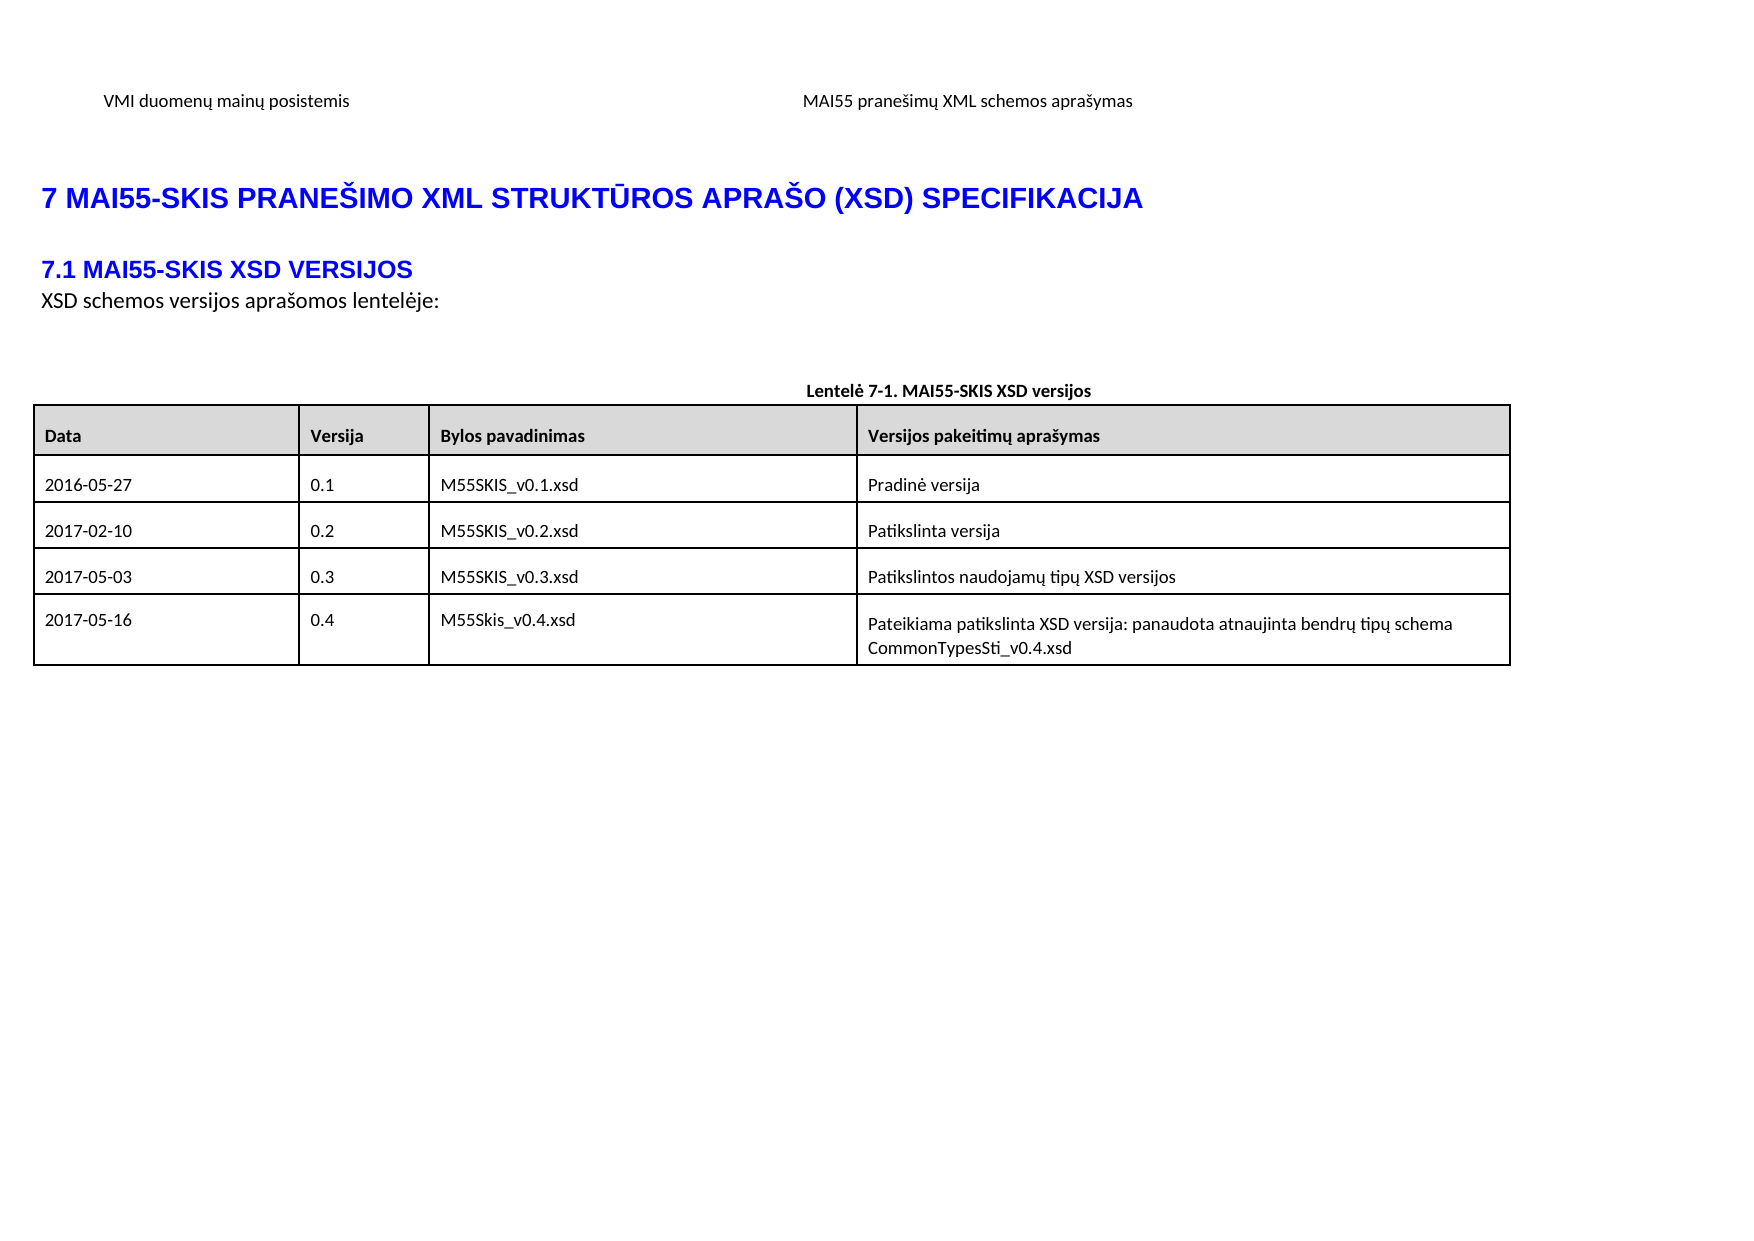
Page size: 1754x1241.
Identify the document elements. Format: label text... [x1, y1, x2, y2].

table_cell Patikslinta versija [858, 503, 1509, 547]
table_header Versija [300, 406, 428, 454]
table_header Bylos pavadinimas [430, 406, 856, 454]
table_cell M55Skis_v0.4.xsd [430, 595, 856, 664]
table_header Versijos pakeitimų aprašymas [858, 406, 1509, 454]
subtitle 7.1 MAI55-SKIS XSD VERSIJOS [41, 255, 1689, 283]
table_cell 0.4 [300, 595, 428, 664]
table_header Data [35, 406, 298, 454]
table_cell Pateikiama patikslinta XSD versija: panaudota atnaujinta bendrų tipų schema CommonTypesSti_v0.4.xsd [858, 595, 1509, 664]
table_cell 2017-05-03 [35, 549, 298, 593]
table_cell 0.1 [300, 456, 428, 501]
table_cell M55SKIS_v0.3.xsd [430, 549, 856, 593]
table_cell 2017-05-16 [35, 595, 298, 664]
text XSD schemos versijos aprašomos lentelėje: [41, 286, 1689, 314]
table_cell 2017-02-10 [35, 503, 298, 547]
text Lentelė 7-1. MAI55-SKIS XSD versijos [0, 379, 1091, 402]
table_cell Patikslintos naudojamų tipų XSD versijos [858, 549, 1509, 593]
table_cell 0.2 [300, 503, 428, 547]
table_cell 0.3 [300, 549, 428, 593]
table_cell 2016-05-27 [35, 456, 298, 501]
table_cell M55SKIS_v0.1.xsd [430, 456, 856, 501]
subtitle 7 MAI55-SKIS PRANEŠIMO XML STRUKTŪROS APRAŠO (XSD) SPECIFIKACIJA [41, 181, 1689, 214]
table_cell Pradinė versija [858, 456, 1509, 501]
table_cell M55SKIS_v0.2.xsd [430, 503, 856, 547]
